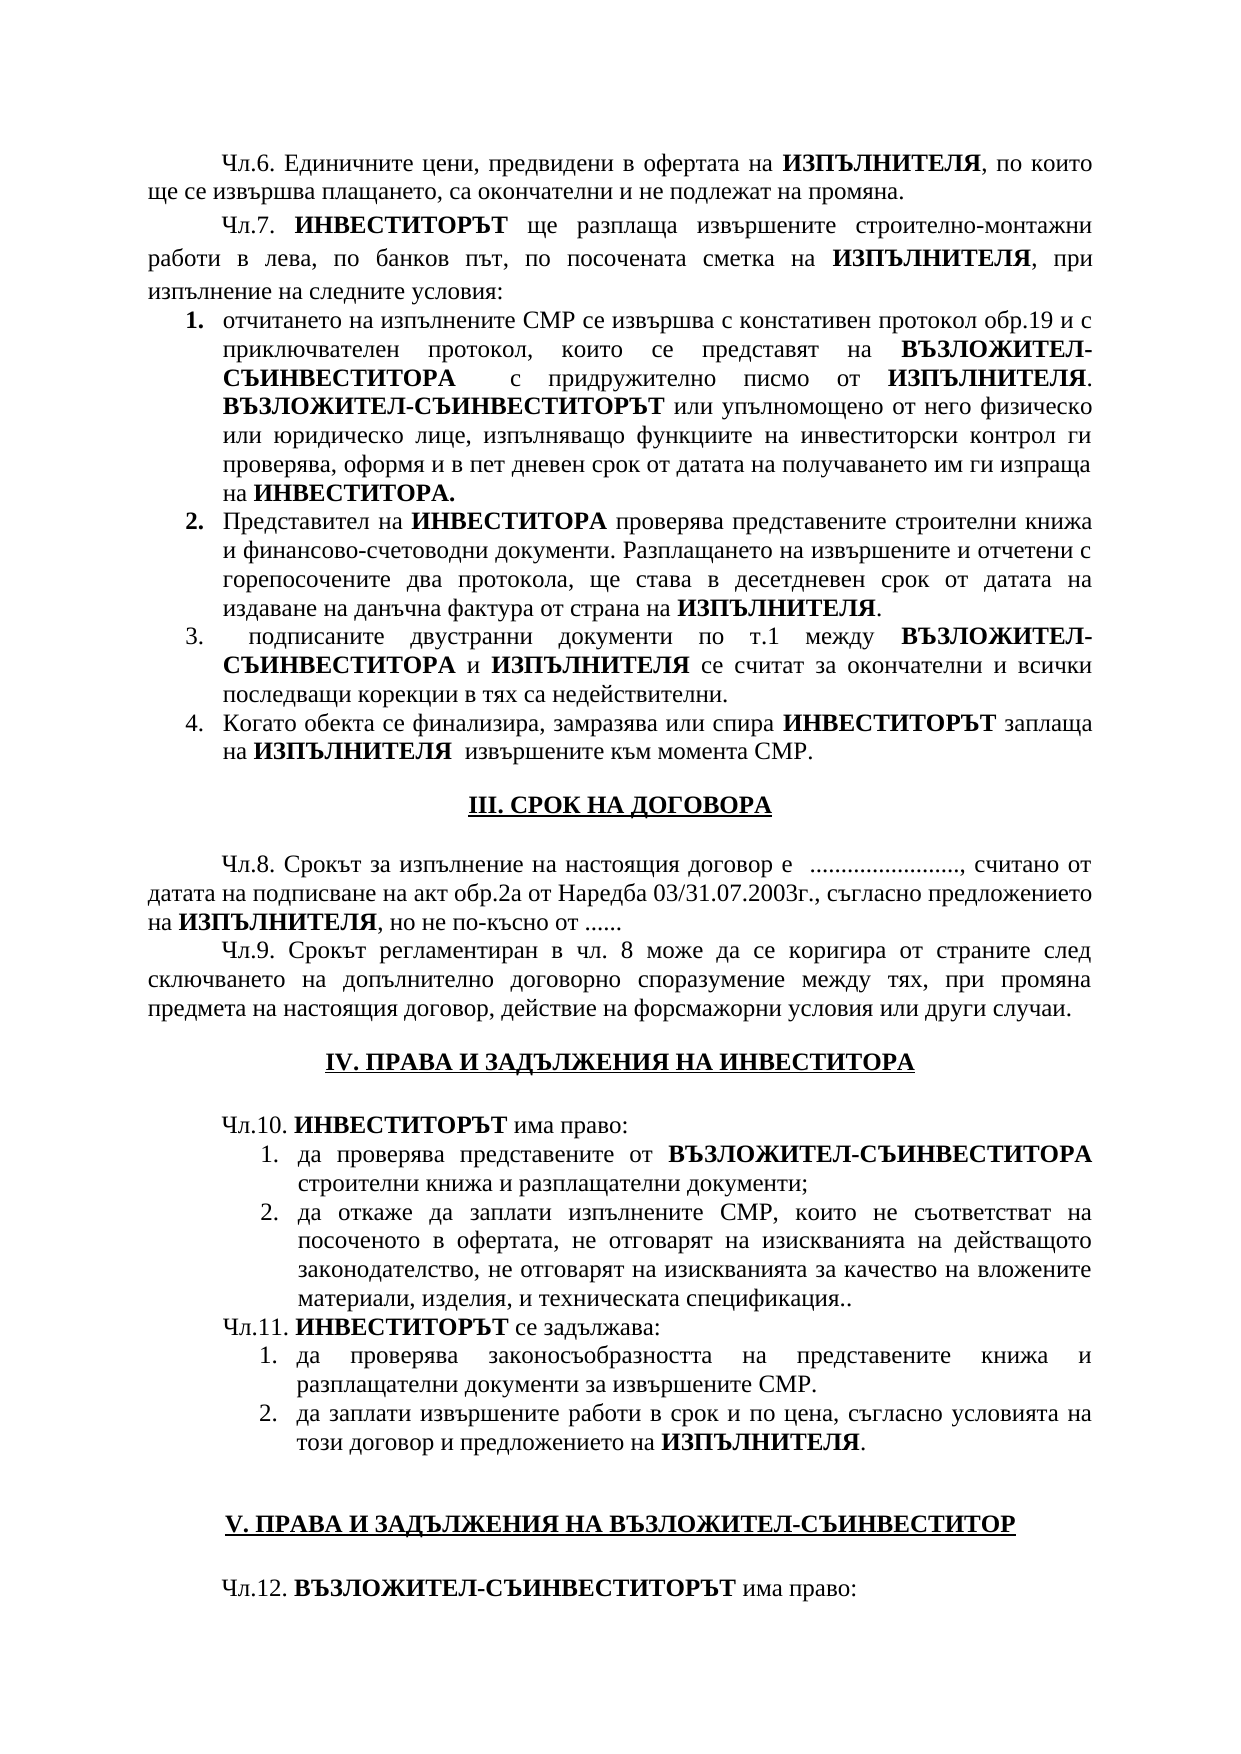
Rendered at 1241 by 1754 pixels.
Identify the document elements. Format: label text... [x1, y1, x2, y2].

text Чл.6. Единичните цени, предвидени в офертата на ИЗПЪЛНИТЕЛЯ, по които ще се извършва плащането, са окончателни и не подлежат на промяна. [148, 148, 1093, 205]
list отчитането на изпълнените СМР се извършва с констативен протокол обр.19 и с приключвателен протокол, които се представят на ВЪЗЛОЖИТЕЛ-СЪИНВЕСТИТОРА с придружително писмо от ИЗПЪЛНИТЕЛЯ. ВЪЗЛОЖИТЕЛ-СЪИНВЕСТИТОРЪТ или упълномощено от него физическо или юридическо лице, изпълняващо функциите на инвеститорски контрол ги проверява, оформя и в пет дневен срок от датата на получаването им ги изпраща на ИНВЕСТИТОРА. [185, 305, 1093, 506]
list Представител на ИНВЕСТИТОРА проверява представените строителни книжа и финансово-счетоводни документи. Разплащането на извършените и отчетени с горепосочените два протокола, ще става в десетдневен срок от датата на издаване на данъчна фактура от страна на ИЗПЪЛНИТЕЛЯ. [185, 506, 1093, 621]
subtitle IV. ПРАВА И ЗАДЪЛЖЕНИЯ НА ИНВЕСТИТОРА [148, 1047, 1093, 1075]
list да проверява представените от ВЪЗЛОЖИТЕЛ-СЪИНВЕСТИТОРА строителни книжа и разплащателни документи; [260, 1139, 1093, 1197]
text Чл.9. Срокът регламентиран в чл. 8 може да се коригира от страните след сключването на допълнително договорно споразумение между тях, при промяна предмета на настоящия договор, действие на форсмажорни условия или други случаи. [148, 935, 1093, 1022]
text Чл.11. ИНВЕСТИТОРЪТ се задължава: [148, 1312, 1093, 1340]
list Когато обекта се финализира, замразява или спира ИНВЕСТИТОРЪТ заплаща на ИЗПЪЛНИТЕЛЯ извършените към момента СМР. [185, 708, 1093, 765]
text Чл.12. ВЪЗЛОЖИТЕЛ-СЪИНВЕСТИТОРЪТ има право: [221, 1573, 1093, 1602]
list подписаните двустранни документи по т.1 между ВЪЗЛОЖИТЕЛ-СЪИНВЕСТИТОРА и ИЗПЪЛНИТЕЛЯ се считат за окончателни и всички последващи корекции в тях са недействителни. [185, 621, 1093, 708]
list да откаже да заплати изпълнените СМР, които не съответстват на посоченото в офертата, не отговарят на изискванията на действащото законодателство, не отговарят на изискванията за качество на вложените материали, изделия, и техническата спецификация.. [260, 1197, 1093, 1312]
subtitle III. СРОК НА ДОГОВОРА [148, 790, 1093, 819]
list да проверява законосъобразността на представените книжа и разплащателни документи за извършените СМР. [259, 1340, 1093, 1398]
subtitle V. ПРАВА И ЗАДЪЛЖЕНИЯ НА ВЪЗЛОЖИТЕЛ-СЪИНВЕСТИТОР [148, 1509, 1093, 1538]
list да заплати извършените работи в срок и по цена, съгласно условията на този договор и предложението на ИЗПЪЛНИТЕЛЯ. [259, 1398, 1093, 1455]
text Чл.10. ИНВЕСТИТОРЪТ има право: [221, 1110, 1093, 1139]
text Чл.7. ИНВЕСТИТОРЪТ ще разплаща извършените строително-монтажни работи в лева, по банков път, по посочената сметка на ИЗПЪЛНИТЕЛЯ, при изпълнение на следните условия: [148, 205, 1093, 305]
text Чл.8. Срокът за изпълнение на настоящия договор е ........................, считано от датата на подписване на акт обр.2а от Наредба 03/31.07.2003г., съгласно предложението на ИЗПЪЛНИТЕЛЯ, но не по-късно от ...... [148, 849, 1093, 935]
